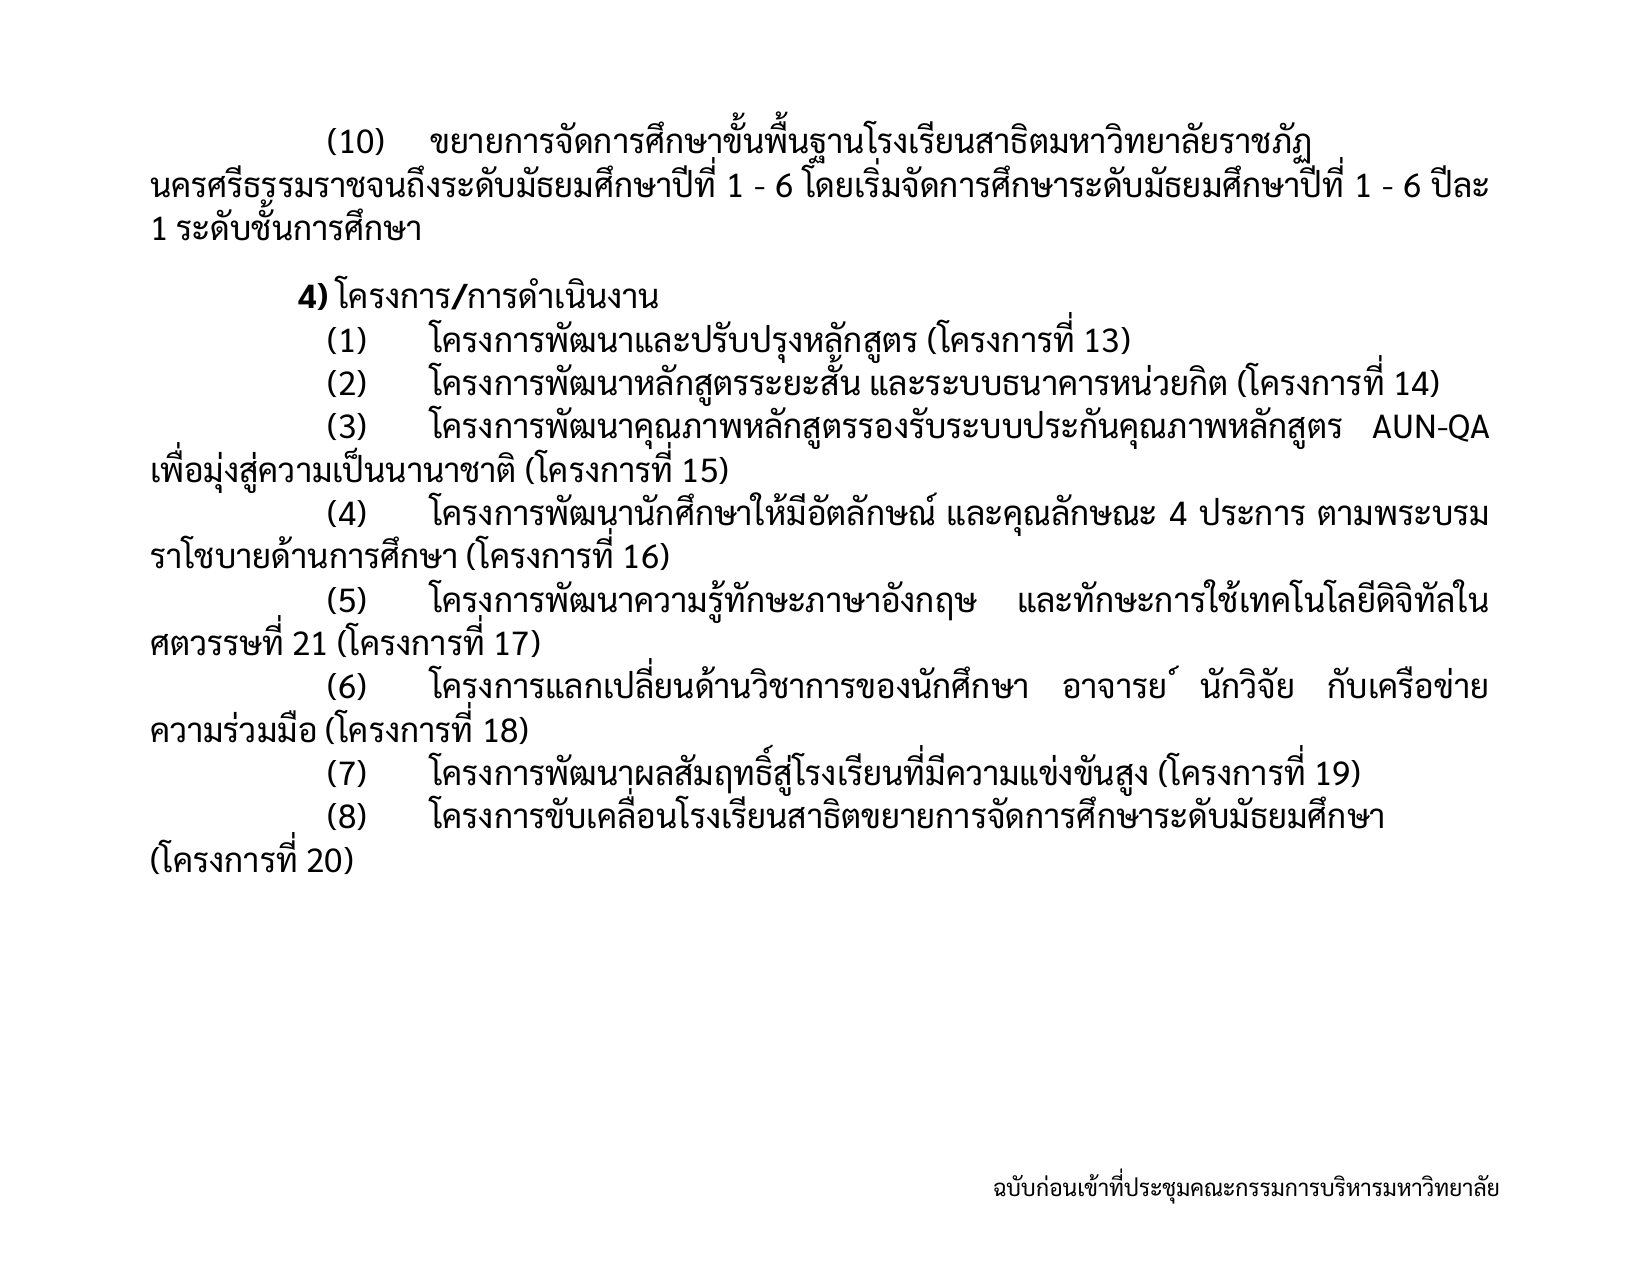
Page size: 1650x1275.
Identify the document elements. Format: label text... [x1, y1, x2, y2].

list โครงการพัฒนาความรู้ทักษะภาษาอังกฤษ และทักษะการใช้เทคโนโลยีดิจิทัลในศตวรรษที่ 21 (โครงการที่ 17) [150, 577, 1490, 663]
list โครงการพัฒนาและปรับปรุงหลักสูตร (โครงการที่ 13) [150, 317, 1490, 360]
list โครงการพัฒนาคุณภาพหลักสูตรรองรับระบบประกันคุณภาพหลักสูตร AUN-QA เพื่อมุ่งสู่ความเป็นนานาชาติ (โครงการที่ 15) [150, 403, 1490, 490]
list โครงการขับเคลื่อนโรงเรียนสาธิตขยายการจัดการศึกษาระดับมัธยมศึกษา (โครงการที่ 20) [150, 793, 1490, 880]
list โครงการพัฒนานักศึกษาให้มีอัตลักษณ์ และคุณลักษณะ 4 ประการ ตามพระบรมราโชบายด้านการศึกษา (โครงการที่ 16) [150, 490, 1490, 577]
list โครงการพัฒนาผลสัมฤทธิ์สู่โรงเรียนที่มีความแข่งขันสูง (โครงการที่ 19) [150, 750, 1490, 793]
text 4) โครงการ/การดำเนินงาน [298, 273, 1490, 317]
list โครงการพัฒนาหลักสูตรระยะสั้น และระบบธนาคารหน่วยกิต (โครงการที่ 14) [150, 360, 1490, 403]
list ขยายการจัดการศึกษาขั้นพื้นฐานโรงเรียนสาธิตมหาวิทยาลัยราชภัฏนครศรีธรรมราชจนถึงระดับมัธยมศึกษาปีที่ 1 - 6 โดยเริ่มจัดการศึกษาระดับมัธยมศึกษาปีที่ 1 - 6 ปีละ 1 ระดับชั้นการศึกษา [150, 118, 1490, 248]
list โครงการแลกเปลี่ยนด้านวิชาการของนักศึกษา อาจารย์ นักวิจัย กับเครือข่ายความร่วมมือ (โครงการที่ 18) [150, 663, 1490, 750]
